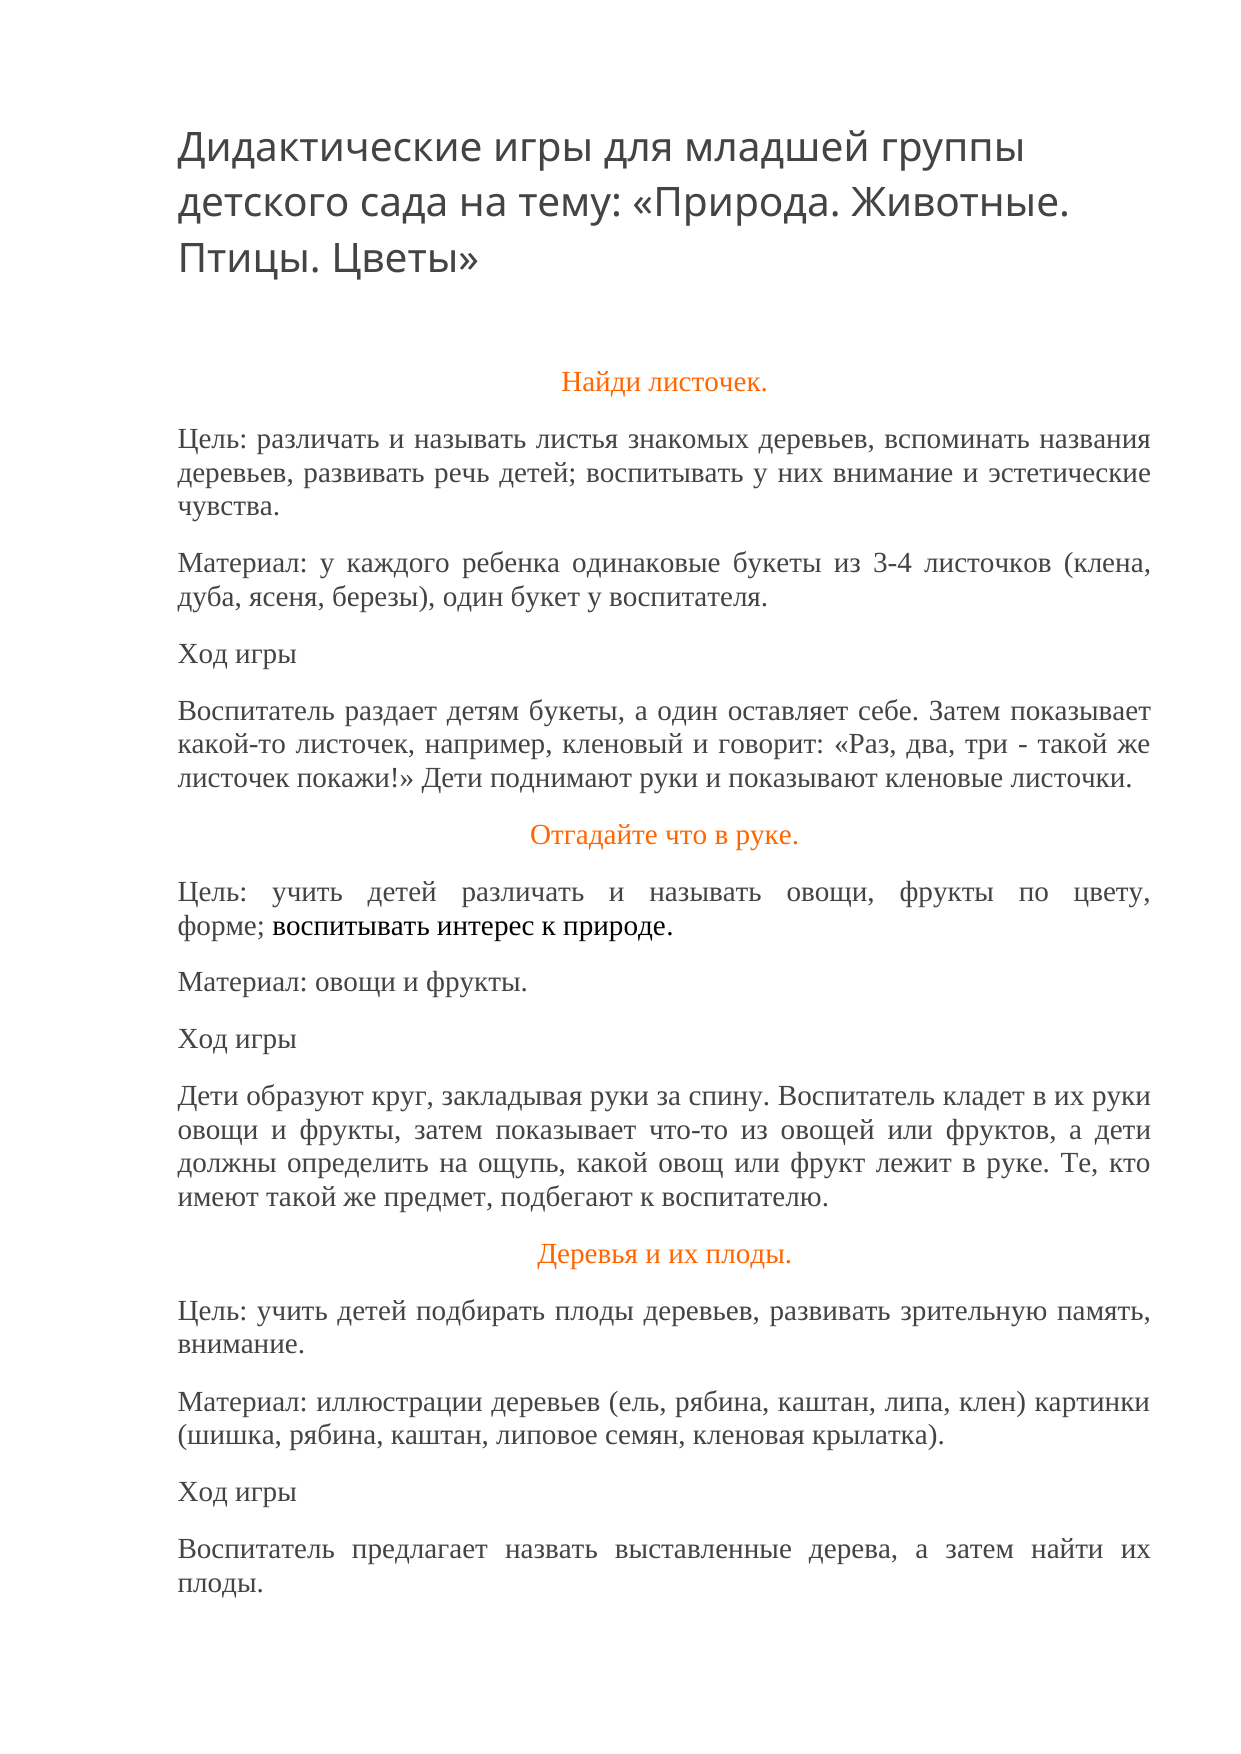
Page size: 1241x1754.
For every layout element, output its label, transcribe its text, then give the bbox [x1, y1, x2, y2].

text Материал: иллюстрации деревьев (ель, рябина, каштан, липа, клен) картинки (шишка, рябина, каштан, липовое семян, кленовая крылатка). [177, 1384, 1152, 1451]
text Материал: у каждого ребенка одинаковые букеты из 3-4 листочков (клена, дуба, ясеня, березы), один букет у воспитателя. [177, 546, 1152, 613]
text Цель: учить детей подбирать плоды деревьев, развивать зрительную память, внимание. [177, 1293, 1152, 1360]
text Найди листочек. [177, 364, 1152, 398]
text Дидактические игры для младшей группы детского сада на тему: «Природа. Животные. Птицы. Цветы» [177, 118, 1152, 284]
text Дети образуют круг, закладывая руки за спину. Воспитатель кладет в их руки овощи и фрукты, затем показывает что-то из овощей или фруктов, а дети должны определить на ощупь, какой овощ или фрукт лежит в руке. Те, кто имеют такой же предмет, подбегают к воспитателю. [177, 1078, 1152, 1213]
text Воспитатель предлагает назвать выставленные дерева, а затем найти их плоды. [177, 1531, 1152, 1598]
text Отгадайте что в руке. [177, 817, 1152, 851]
text Деревья и их плоды. [177, 1236, 1152, 1270]
text Цель: различать и называть листья знакомых деревьев, вспоминать названия деревьев, развивать речь детей; воспитывать у них внимание и эстетические чувства. [177, 421, 1152, 522]
text Ход игры [177, 636, 1152, 669]
text Ход игры [177, 1474, 1152, 1508]
text Ход игры [177, 1022, 1152, 1055]
text Цель: учить детей различать и называть овощи, фрукты по цвету, форме; воспитывать интерес к природе. [177, 874, 1152, 941]
text Материал: овощи и фрукты. [177, 964, 1152, 998]
text Воспитатель раздает детям букеты, а один оставляет себе. Затем показывает какой-то листочек, например, кленовый и говорит: «Раз, два, три - такой же листочек покажи!» Дети поднимают руки и показывают кленовые листочки. [177, 693, 1152, 794]
